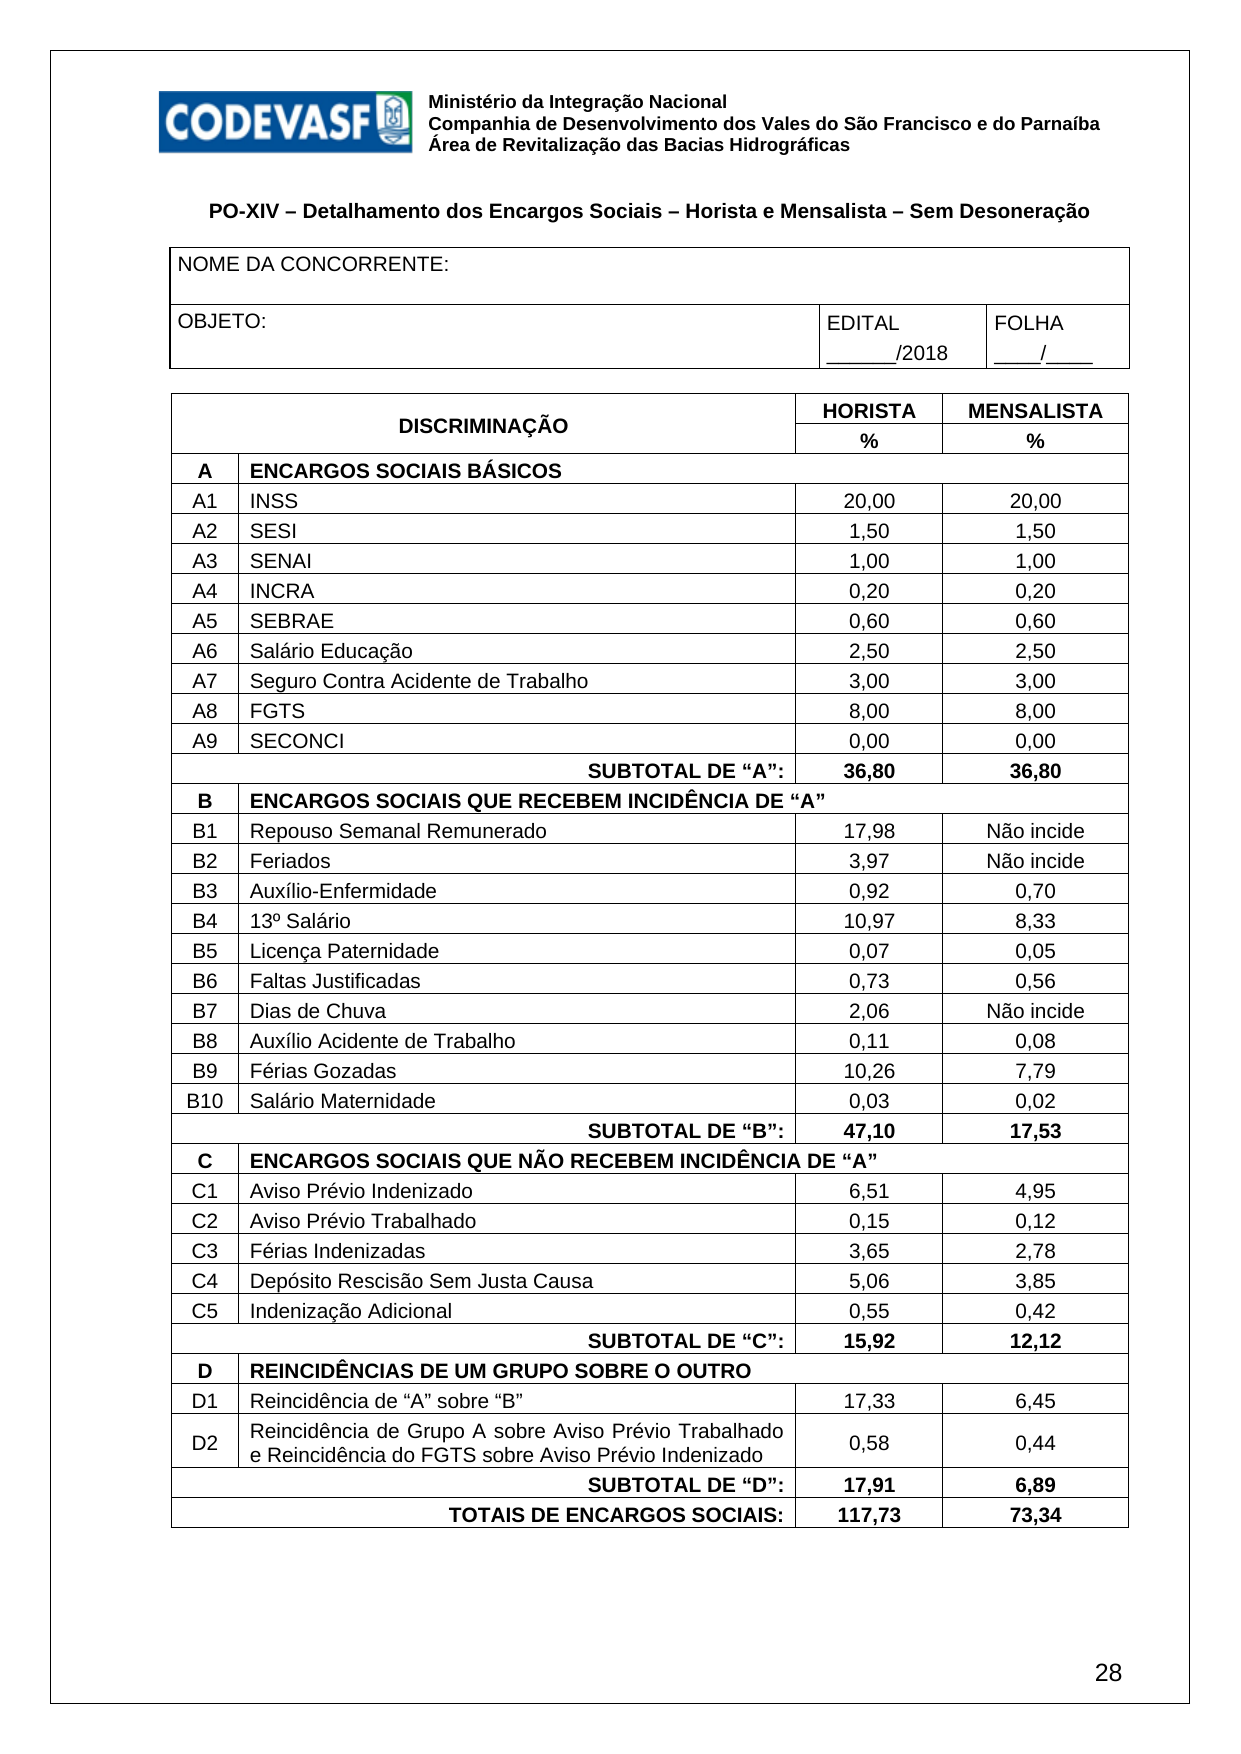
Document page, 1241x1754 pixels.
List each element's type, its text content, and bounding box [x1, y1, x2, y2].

table_cell 20,00 [943, 484, 1128, 513]
table_cell INCRA [239, 574, 795, 603]
table_cell 0,70 [943, 874, 1128, 903]
table_cell 0,00 [943, 724, 1128, 753]
table_cell 7,79 [943, 1054, 1128, 1083]
table_cell 10,97 [796, 904, 942, 933]
table_cell 0,05 [943, 934, 1128, 963]
table_cell A [172, 454, 238, 483]
table_cell ENCARGOS SOCIAIS BÁSICOS [239, 454, 1128, 483]
table_header MENSALISTA [943, 394, 1128, 423]
table_cell B4 [172, 904, 238, 933]
table_cell Repouso Semanal Remunerado [239, 814, 795, 843]
table_cell B8 [172, 1024, 238, 1053]
table_cell 0,11 [796, 1024, 942, 1053]
table_cell A4 [172, 574, 238, 603]
table_cell 6,51 [796, 1174, 942, 1203]
table_cell 20,00 [796, 484, 942, 513]
table_cell Indenização Adicional [239, 1294, 795, 1323]
table_cell B10 [172, 1084, 238, 1113]
table_header DISCRIMINAÇÃO [172, 394, 795, 453]
table_cell REINCIDÊNCIAS DE UM GRUPO SOBRE O OUTRO [239, 1354, 1128, 1383]
table_cell Aviso Prévio Indenizado [239, 1174, 795, 1203]
table_cell 3,97 [796, 844, 942, 873]
table_cell Férias Gozadas [239, 1054, 795, 1083]
table_cell A2 [172, 514, 238, 543]
table_cell A9 [172, 724, 238, 753]
table_cell 13º Salário [239, 904, 795, 933]
table_cell Reincidência de “A” sobre “B” [239, 1384, 795, 1413]
table_cell 10,26 [796, 1054, 942, 1083]
table_cell Faltas Justificadas [239, 964, 795, 993]
table_cell Licença Paternidade [239, 934, 795, 963]
table_cell 0,55 [796, 1294, 942, 1323]
table_cell Dias de Chuva [239, 994, 795, 1023]
table_cell 0,42 [943, 1294, 1128, 1323]
table_cell Seguro Contra Acidente de Trabalho [239, 664, 795, 693]
table_cell 2,06 [796, 994, 942, 1023]
table_cell 0,20 [796, 574, 942, 603]
table_cell Não incide [943, 814, 1128, 843]
table_cell ____/____ [987, 335, 1129, 368]
table_cell 17,53 [943, 1114, 1128, 1143]
table_cell SUBTOTAL DE “C”: [172, 1324, 795, 1353]
table_cell 0,44 [943, 1414, 1128, 1467]
table_cell 6,89 [943, 1468, 1128, 1497]
table_cell A1 [172, 484, 238, 513]
table_cell INSS [239, 484, 795, 513]
table_cell Reincidência de Grupo A sobre Aviso Prévio Trabalhado e Reincidência do FGTS sobre Aviso Prévio Indenizado [239, 1414, 795, 1467]
table_cell C3 [172, 1234, 238, 1263]
table_cell 0,12 [943, 1204, 1128, 1233]
table_cell 5,06 [796, 1264, 942, 1293]
text PO-XIV – Detalhamento dos Encargos Sociais – Horista e Mensalista – Sem Desoneração [177, 199, 1122, 223]
table_cell 0,58 [796, 1414, 942, 1467]
table_cell A8 [172, 694, 238, 723]
table_cell 0,92 [796, 874, 942, 903]
table_cell C2 [172, 1204, 238, 1233]
table_cell D [172, 1354, 238, 1383]
table_cell Não incide [943, 994, 1128, 1023]
table_cell 1,50 [796, 514, 942, 543]
table_cell TOTAIS DE ENCARGOS SOCIAIS: [172, 1498, 795, 1527]
table_cell Depósito Rescisão Sem Justa Causa [239, 1264, 795, 1293]
table_cell SESI [239, 514, 795, 543]
table_cell Não incide [943, 844, 1128, 873]
table_cell C5 [172, 1294, 238, 1323]
table_cell B2 [172, 844, 238, 873]
table_cell B9 [172, 1054, 238, 1083]
table_cell 2,50 [943, 634, 1128, 663]
table_cell % [943, 424, 1128, 453]
table_cell 0,20 [943, 574, 1128, 603]
table_cell EDITAL [820, 305, 986, 335]
table_cell B3 [172, 874, 238, 903]
table_cell 4,95 [943, 1174, 1128, 1203]
table_cell 47,10 [796, 1114, 942, 1143]
table_cell D1 [172, 1384, 238, 1413]
table_cell A6 [172, 634, 238, 663]
table_cell A5 [172, 604, 238, 633]
table_cell 1,00 [943, 544, 1128, 573]
table_cell 17,98 [796, 814, 942, 843]
table_cell 117,73 [796, 1498, 942, 1527]
table_cell 17,33 [796, 1384, 942, 1413]
table_cell 15,92 [796, 1324, 942, 1353]
table_cell ______/2018 [820, 335, 986, 368]
table_cell 36,80 [943, 754, 1128, 783]
table_cell 0,60 [796, 604, 942, 633]
table_cell 1,00 [796, 544, 942, 573]
table_cell 0,03 [796, 1084, 942, 1113]
table_cell 0,15 [796, 1204, 942, 1233]
table_cell SUBTOTAL DE “D”: [172, 1468, 795, 1497]
table_cell B7 [172, 994, 238, 1023]
table_cell A7 [172, 664, 238, 693]
table_cell 3,65 [796, 1234, 942, 1263]
table_cell 36,80 [796, 754, 942, 783]
table_cell 3,85 [943, 1264, 1128, 1293]
table_cell 73,34 [943, 1498, 1128, 1527]
table_cell Auxílio-Enfermidade [239, 874, 795, 903]
table_cell Férias Indenizadas [239, 1234, 795, 1263]
table_cell 8,00 [796, 694, 942, 723]
table_cell 0,02 [943, 1084, 1128, 1113]
table_cell 0,56 [943, 964, 1128, 993]
table_cell D2 [172, 1414, 238, 1467]
table_cell % [796, 424, 942, 453]
table_cell FOLHA [987, 305, 1129, 335]
table_cell 8,33 [943, 904, 1128, 933]
table_cell 0,73 [796, 964, 942, 993]
table_cell B1 [172, 814, 238, 843]
table_cell B6 [172, 964, 238, 993]
table_cell 2,78 [943, 1234, 1128, 1263]
table_cell 6,45 [943, 1384, 1128, 1413]
table_cell 0,00 [796, 724, 942, 753]
table_cell OBJETO: [171, 305, 819, 368]
table_cell 0,07 [796, 934, 942, 963]
table_cell 12,12 [943, 1324, 1128, 1353]
table_cell C [172, 1144, 238, 1173]
table_cell Feriados [239, 844, 795, 873]
table_cell 17,91 [796, 1468, 942, 1497]
table_cell SUBTOTAL DE “A”: [172, 754, 795, 783]
table_cell C1 [172, 1174, 238, 1203]
table_cell Auxílio Acidente de Trabalho [239, 1024, 795, 1053]
table_cell Aviso Prévio Trabalhado [239, 1204, 795, 1233]
table_cell C4 [172, 1264, 238, 1293]
table_header NOME DA CONCORRENTE: [171, 248, 1129, 304]
table_cell 1,50 [943, 514, 1128, 543]
table_cell A3 [172, 544, 238, 573]
table_cell FGTS [239, 694, 795, 723]
table_cell SUBTOTAL DE “B”: [172, 1114, 795, 1143]
table_cell ENCARGOS SOCIAIS QUE RECEBEM INCIDÊNCIA DE “A” [239, 784, 1128, 813]
table_cell 3,00 [796, 664, 942, 693]
picture [158, 91, 414, 155]
table_cell 0,60 [943, 604, 1128, 633]
table_cell SENAI [239, 544, 795, 573]
table_cell SECONCI [239, 724, 795, 753]
table_cell 2,50 [796, 634, 942, 663]
table_cell ENCARGOS SOCIAIS QUE NÃO RECEBEM INCIDÊNCIA DE “A” [239, 1144, 1128, 1173]
table_cell Salário Maternidade [239, 1084, 795, 1113]
table_cell 8,00 [943, 694, 1128, 723]
table_cell B [172, 784, 238, 813]
table_cell 3,00 [943, 664, 1128, 693]
table_cell B5 [172, 934, 238, 963]
table_header HORISTA [796, 394, 942, 423]
table_cell 0,08 [943, 1024, 1128, 1053]
table_cell Salário Educação [239, 634, 795, 663]
table_cell SEBRAE [239, 604, 795, 633]
